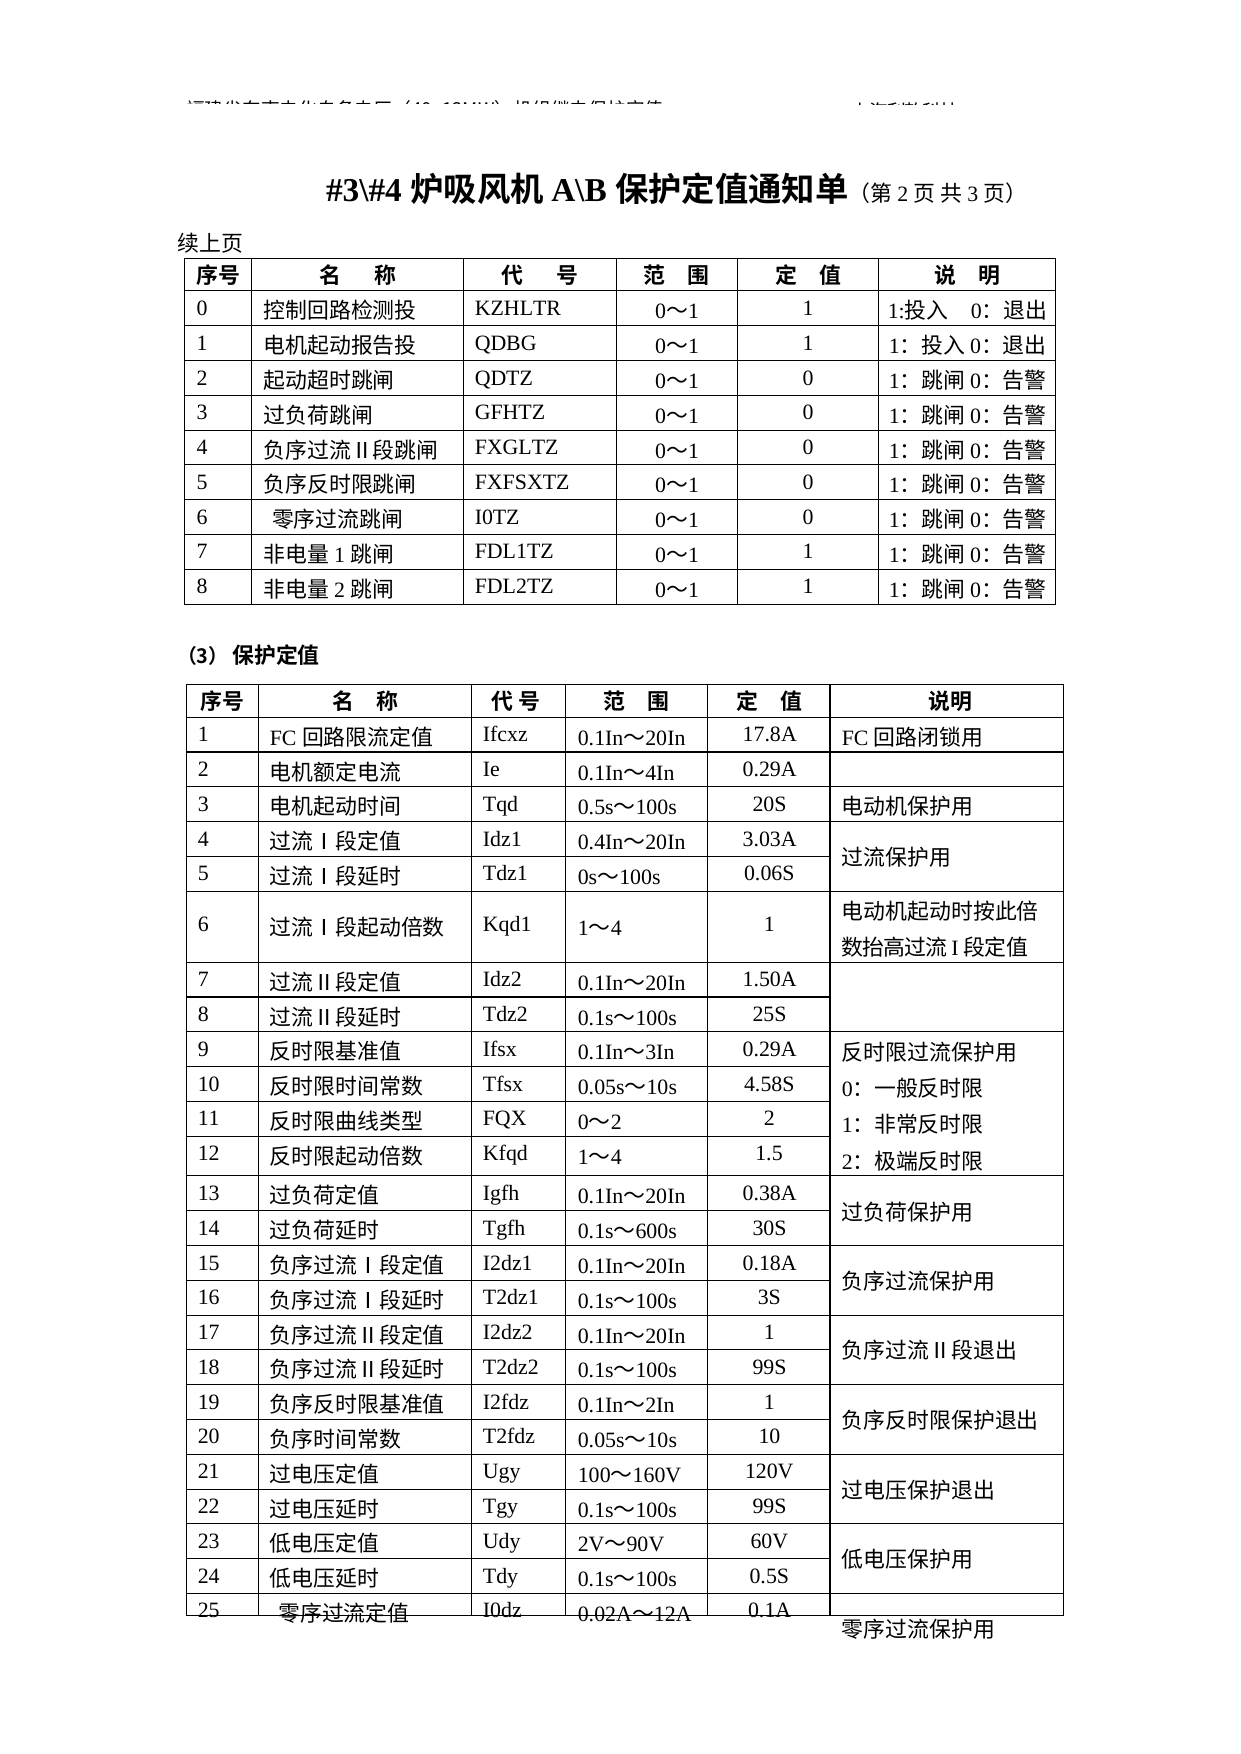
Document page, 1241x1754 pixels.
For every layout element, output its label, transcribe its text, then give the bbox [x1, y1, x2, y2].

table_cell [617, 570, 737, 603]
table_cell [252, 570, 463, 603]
text 续上页 [177, 226, 247, 258]
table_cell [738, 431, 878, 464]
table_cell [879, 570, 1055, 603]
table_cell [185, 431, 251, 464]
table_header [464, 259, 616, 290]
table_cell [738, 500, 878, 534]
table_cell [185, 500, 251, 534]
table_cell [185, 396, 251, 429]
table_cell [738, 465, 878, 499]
text #3\#4 炉吸风机 A\B 保护定值通知单（第 2 页 共 3 页） [326, 155, 1088, 212]
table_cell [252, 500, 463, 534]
list 保护定值 [177, 638, 1088, 669]
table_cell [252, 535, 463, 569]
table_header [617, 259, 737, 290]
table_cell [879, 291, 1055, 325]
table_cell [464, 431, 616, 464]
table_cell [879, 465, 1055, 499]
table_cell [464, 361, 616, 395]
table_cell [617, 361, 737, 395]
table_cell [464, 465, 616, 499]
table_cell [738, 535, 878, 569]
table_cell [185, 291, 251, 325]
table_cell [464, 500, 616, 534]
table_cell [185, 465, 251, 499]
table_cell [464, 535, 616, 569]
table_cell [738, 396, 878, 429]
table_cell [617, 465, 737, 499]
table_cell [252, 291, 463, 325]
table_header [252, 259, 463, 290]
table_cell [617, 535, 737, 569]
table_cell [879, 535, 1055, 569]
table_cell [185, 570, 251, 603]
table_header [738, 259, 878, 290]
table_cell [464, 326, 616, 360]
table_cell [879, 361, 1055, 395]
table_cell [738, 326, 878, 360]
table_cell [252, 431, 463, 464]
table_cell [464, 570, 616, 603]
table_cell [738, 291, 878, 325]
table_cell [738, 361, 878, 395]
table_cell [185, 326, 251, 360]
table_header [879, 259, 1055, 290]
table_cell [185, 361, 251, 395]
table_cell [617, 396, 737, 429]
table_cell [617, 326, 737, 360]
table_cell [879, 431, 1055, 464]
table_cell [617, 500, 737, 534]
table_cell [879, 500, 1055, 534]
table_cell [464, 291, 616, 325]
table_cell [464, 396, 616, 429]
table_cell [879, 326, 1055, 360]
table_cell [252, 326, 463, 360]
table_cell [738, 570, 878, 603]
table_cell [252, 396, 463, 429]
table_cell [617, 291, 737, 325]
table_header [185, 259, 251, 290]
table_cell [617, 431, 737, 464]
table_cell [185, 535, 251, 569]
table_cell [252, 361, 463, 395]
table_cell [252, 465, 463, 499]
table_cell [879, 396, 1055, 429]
